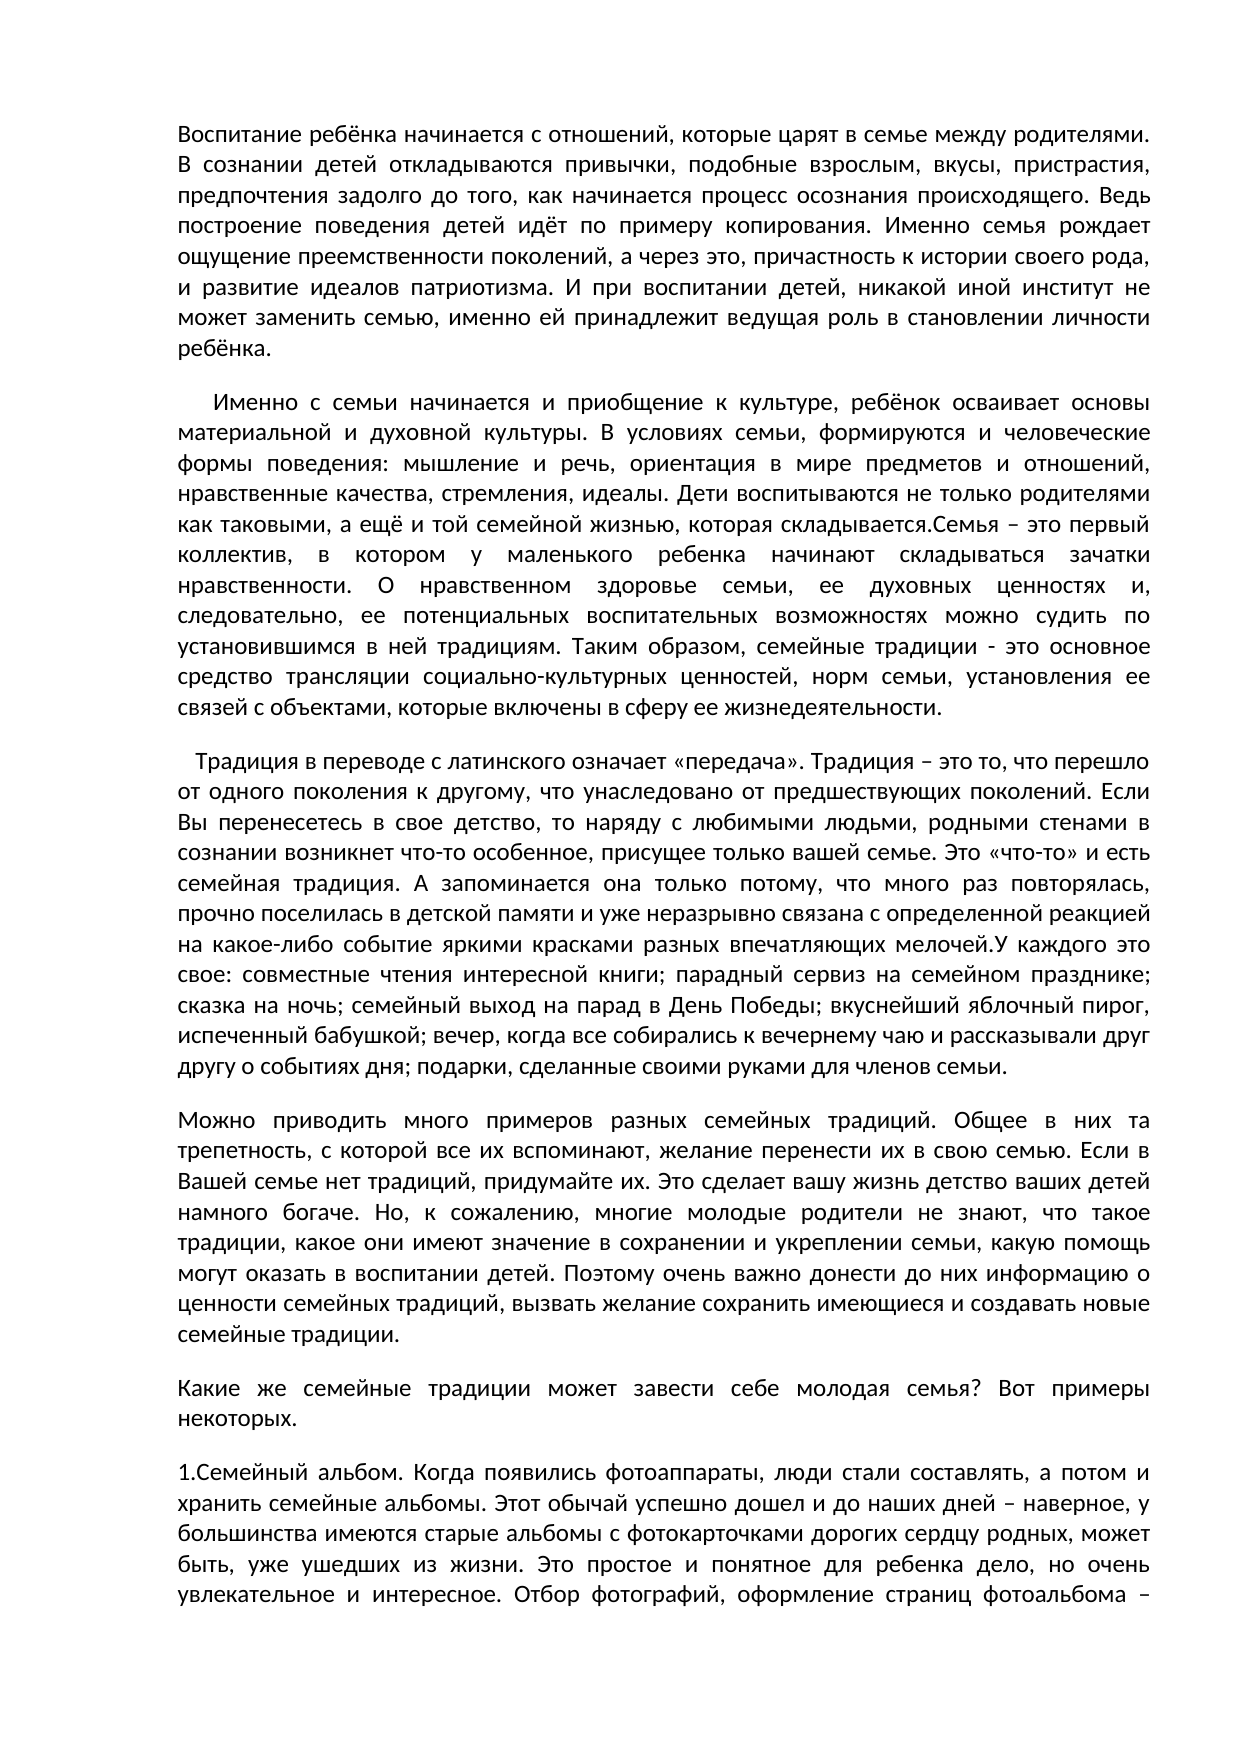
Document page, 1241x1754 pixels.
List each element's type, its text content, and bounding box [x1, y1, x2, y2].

text Можно приводить много примеров разных семейных традиций. Общее в них та трепетность, с которой все их вспоминают, желание перенести их в свою семью. Если в Вашей семье нет традиций, придумайте их. Это сделает вашу жизнь детство ваших детей намного богаче. Но, к сожалению, многие молодые родители не знают, что такое традиции, какое они имеют значение в сохранении и укреплении семьи, какую помощь могут оказать в воспитании детей. Поэтому очень важно донести до них информацию о ценности семейных традиций, вызвать желание сохранить имеющиеся и создавать новые семейные традиции. [177, 1104, 1152, 1348]
text Традиция в переводе с латинского означает «передача». Традиция – это то, что перешло от одного поколения к другому, что унаследовано от предшествующих поколений. Если Вы перенесетесь в свое детство, то наряду с любимыми людьми, родными стенами в сознании возникнет что-то особенное, присущее только вашей семье. Это «что-то» и есть семейная традиция. А запоминается она только потому, что много раз повторялась, прочно поселилась в детской памяти и уже неразрывно связана с определенной реакцией на какое-либо событие яркими красками разных впечатляющих мелочей.У каждого это свое: совместные чтения интересной книги; парадный сервиз на семейном празднике; сказка на ночь; семейный выход на парад в День Победы; вкуснейший яблочный пирог, испеченный бабушкой; вечер, когда все собирались к вечернему чаю и рассказывали друг другу о событиях дня; подарки, сделанные своими руками для членов семьи. [177, 745, 1152, 1081]
text Какие же семейные традиции может завести себе молодая семья? Вот примеры некоторых. [177, 1372, 1152, 1433]
text Именно с семьи начинается и приобщение к культуре, ребёнок осваивает основы материальной и духовной культуры. В условиях семьи, формируются и человеческие формы поведения: мышление и речь, ориентация в мире предметов и отношений, нравственные качества, стремления, идеалы. Дети воспитываются не только родителями как таковыми, а ещё и той семейной жизнью, которая складывается.Семья – это первый коллектив, в котором у маленького ребенка начинают складываться зачатки нравственности. О нравственном здоровье семьи, ее духовных ценностях и, следовательно, ее потенциальных воспитательных возможностях можно судить по установившимся в ней традициям. Таким образом, семейные традиции - это основное средство трансляции социально-культурных ценностей, норм семьи, установления ее связей с объектами, которые включены в сферу ее жизнедеятельности. [177, 386, 1152, 721]
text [177, 1456, 1152, 1609]
text Воспитание ребёнка начинается с отношений, которые царят в семье между родителями. В сознании детей откладываются привычки, подобные взрослым, вкусы, пристрастия, предпочтения задолго до того, как начинается процесс осознания происходящего. Ведь построение поведения детей идёт по примеру копирования. Именно семья рождает ощущение преемственности поколений, а через это, причастность к истории своего рода, и развитие идеалов патриотизма. И при воспитании детей, никакой иной институт не может заменить семью, именно ей принадлежит ведущая роль в становлении личности ребёнка. [177, 118, 1152, 362]
